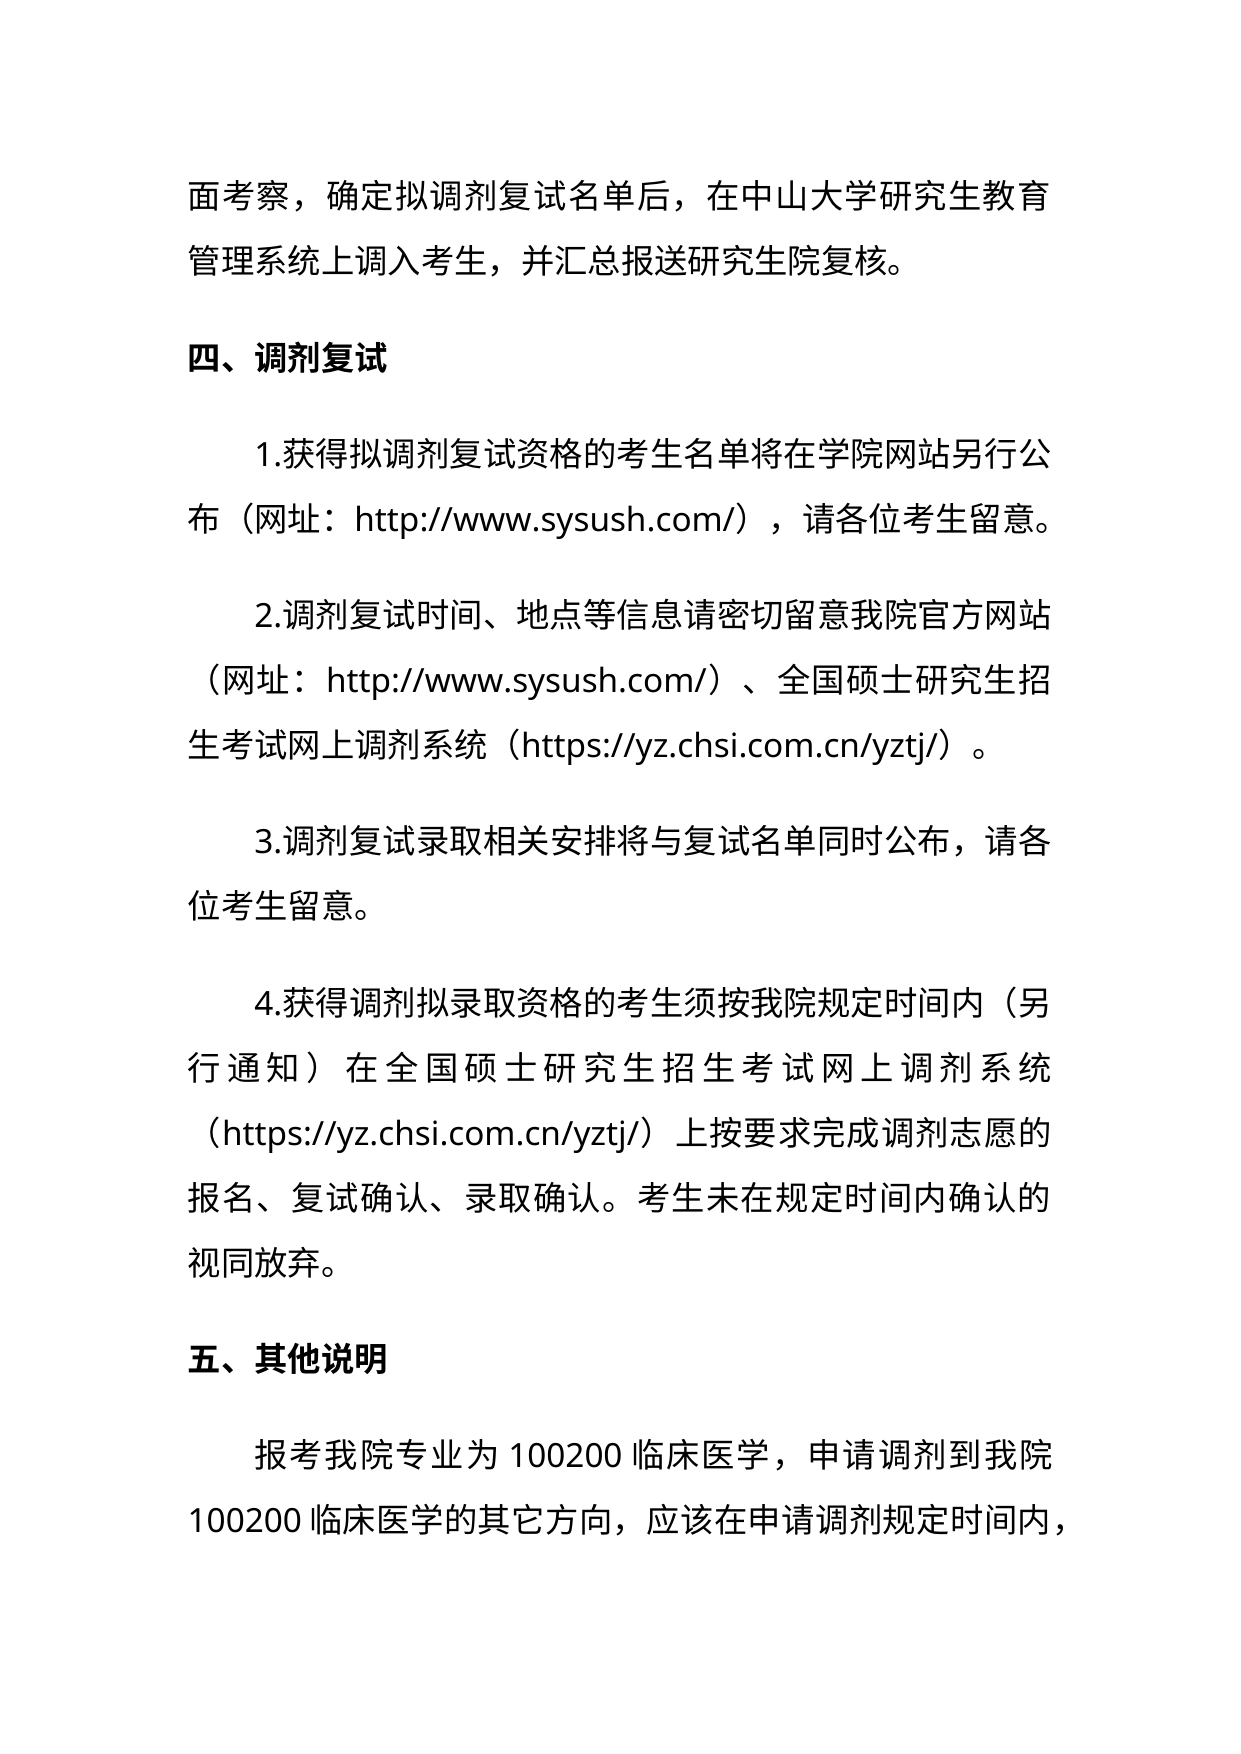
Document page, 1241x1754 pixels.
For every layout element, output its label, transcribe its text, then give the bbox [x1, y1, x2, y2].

text 五、其他说明 [187, 1324, 1053, 1389]
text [187, 162, 1053, 292]
text 四、调剂复试 [187, 323, 1053, 388]
text 1.获得拟调剂复试资格的考生名单将在学院网站另行公布（网址：http://www.sysush.com/），请各位考生留意。 [187, 419, 1053, 549]
text 4.获得调剂拟录取资格的考生须按我院规定时间内（另行通知）在全国硕士研究生招生考试网上调剂系统（https://yz.chsi.com.cn/yztj/）上按要求完成调剂志愿的报名、复试确认、录取确认。考生未在规定时间内确认的，视同放弃。 [187, 968, 1053, 1293]
text 2.调剂复试时间、地点等信息请密切留意我院官方网站（网址：http://www.sysush.com/）、全国硕士研究生招生考试网上调剂系统（https://yz.chsi.com.cn/yztj/）。 [187, 581, 1053, 776]
text 3.调剂复试录取相关安排将与复试名单同时公布，请各位考生留意。 [187, 807, 1053, 937]
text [187, 1421, 1053, 1551]
